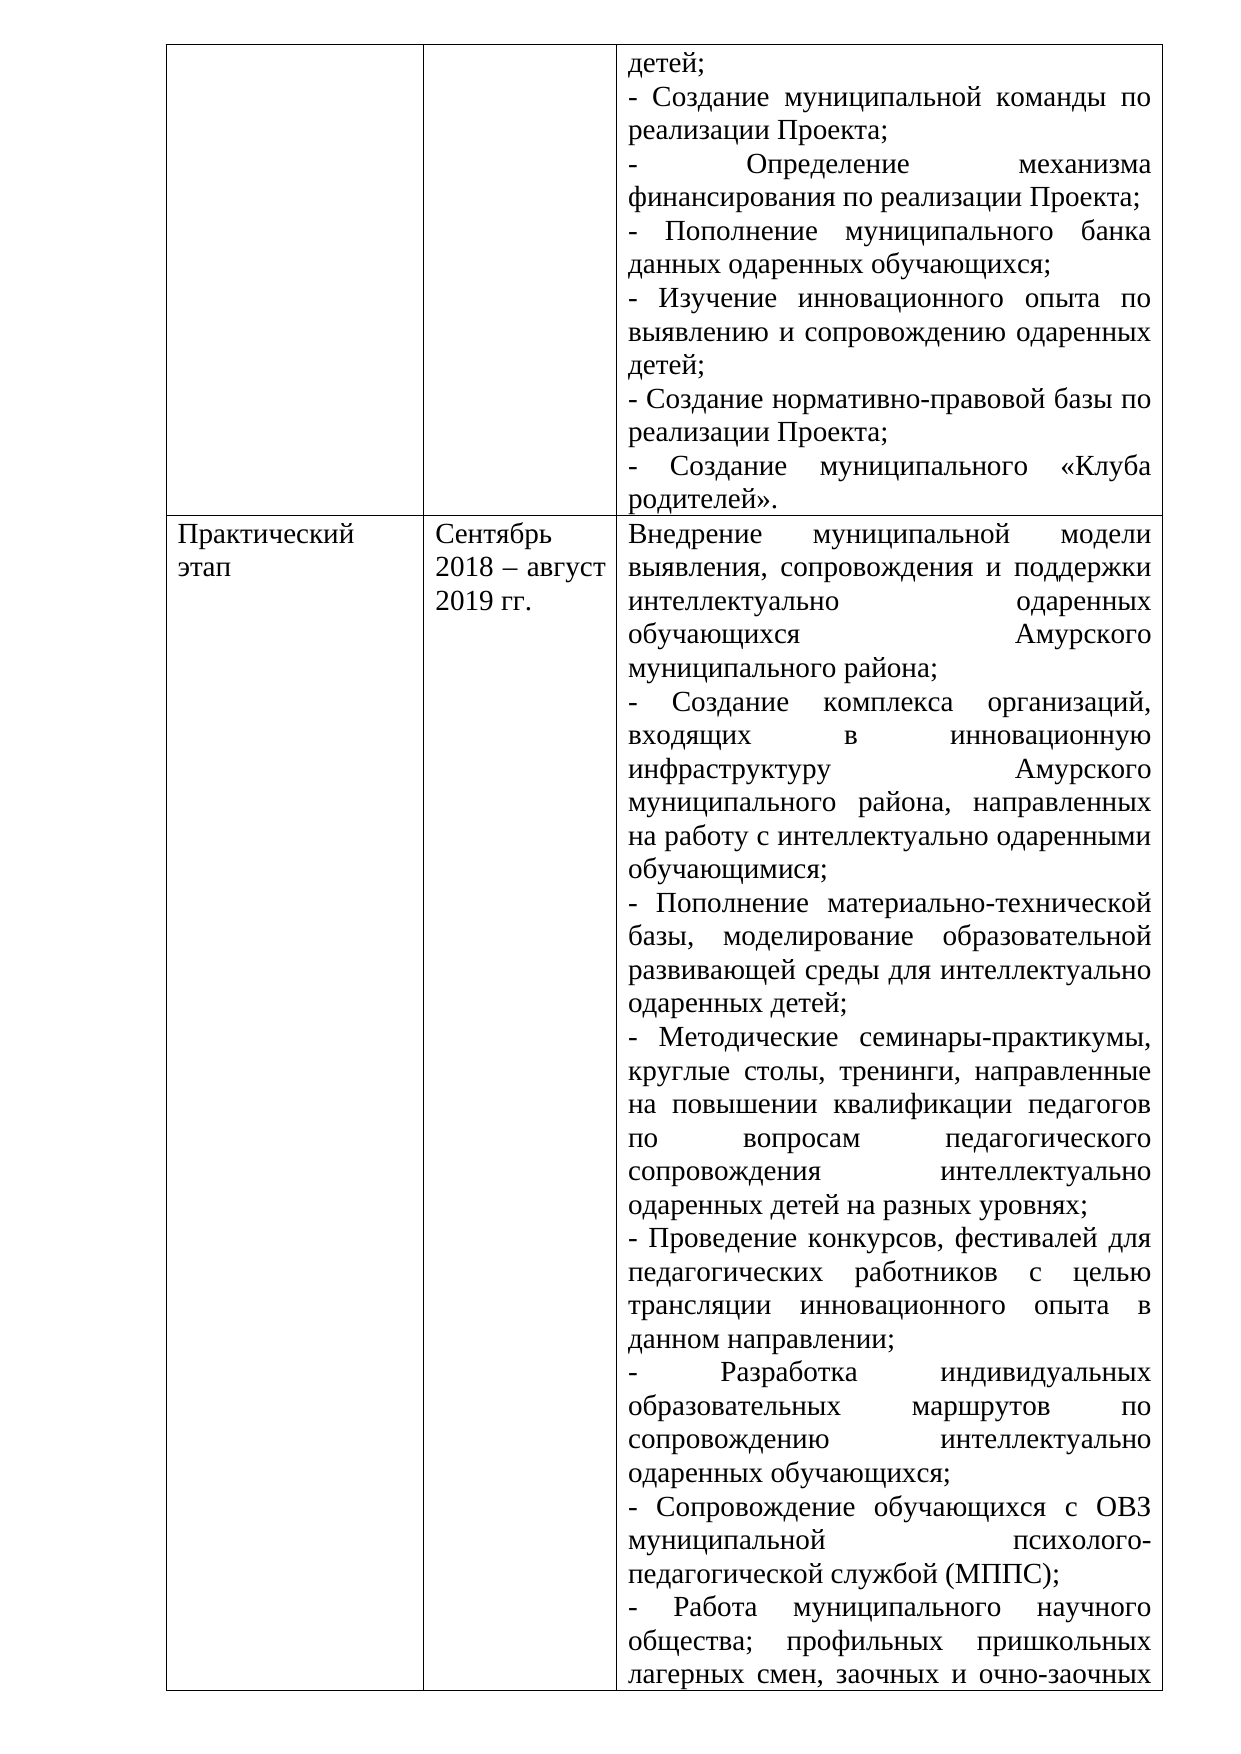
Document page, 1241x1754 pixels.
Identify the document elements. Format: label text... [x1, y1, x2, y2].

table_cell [167, 45, 423, 515]
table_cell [424, 45, 616, 515]
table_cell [617, 516, 1162, 1690]
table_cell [617, 45, 1162, 515]
table_cell Практический этап [167, 516, 423, 1690]
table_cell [424, 516, 616, 1690]
